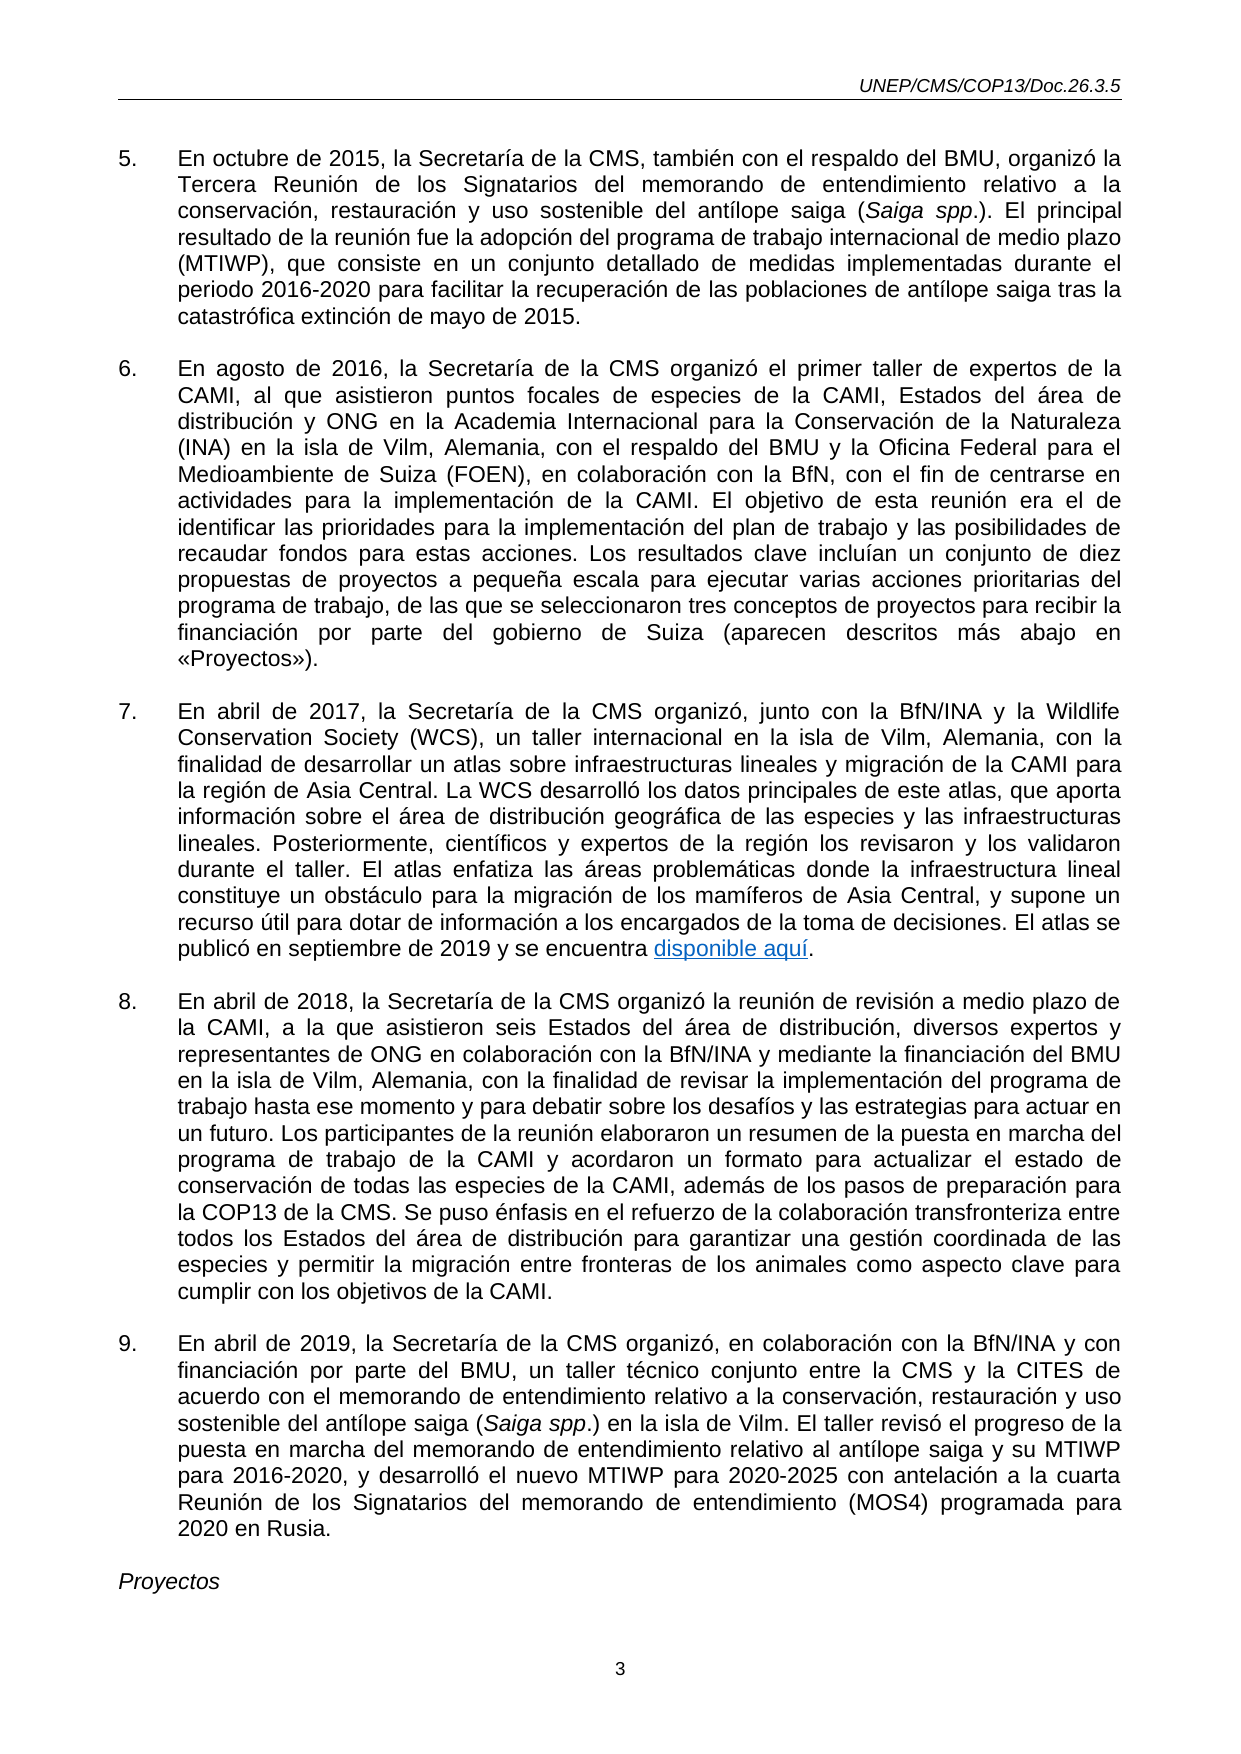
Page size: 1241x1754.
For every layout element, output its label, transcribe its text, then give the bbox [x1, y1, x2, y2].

text En octubre de 2015, la Secretaría de la CMS, también con el respaldo del BMU, organizó la Tercera Reunión de los Signatarios del memorando de entendimiento relativo a la conservación, restauración y uso sostenible del antílope saiga (Saiga spp.). El principal resultado de la reunión fue la adopción del programa de trabajo internacional de medio plazo (MTIWP), que consiste en un conjunto detallado de medidas implementadas durante el periodo 2016-2020 para facilitar la recuperación de las poblaciones de antílope saiga tras la catastrófica extinción de mayo de 2015. [118, 144, 1122, 329]
text En abril de 2017, la Secretaría de la CMS organizó, junto con la BfN/INA y la Wildlife Conservation Society (WCS), un taller internacional en la isla de Vilm, Alemania, con la finalidad de desarrollar un atlas sobre infraestructuras lineales y migración de la CAMI para la región de Asia Central. La WCS desarrolló los datos principales de este atlas, que aporta información sobre el área de distribución geográfica de las especies y las infraestructuras lineales. Posteriormente, científicos y expertos de la región los revisaron y los validaron durante el taller. El atlas enfatiza las áreas problemáticas donde la infraestructura lineal constituye un obstáculo para la migración de los mamíferos de Asia Central, y supone un recurso útil para dotar de información a los encargados de la toma de decisiones. El atlas se publicó en septiembre de 2019 y se encuentra disponible aquí. [118, 698, 1122, 961]
text Proyectos [118, 1568, 1122, 1594]
text En abril de 2018, la Secretaría de la CMS organizó la reunión de revisión a medio plazo de la CAMI, a la que asistieron seis Estados del área de distribución, diversos expertos y representantes de ONG en colaboración con la BfN/INA y mediante la financiación del BMU en la isla de Vilm, Alemania, con la finalidad de revisar la implementación del programa de trabajo hasta ese momento y para debatir sobre los desafíos y las estrategias para actuar en un futuro. Los participantes de la reunión elaboraron un resumen de la puesta en marcha del programa de trabajo de la CAMI y acordaron un formato para actualizar el estado de conservación de todas las especies de la CAMI, además de los pasos de preparación para la COP13 de la CMS. Se puso énfasis en el refuerzo de la colaboración transfronteriza entre todos los Estados del área de distribución para garantizar una gestión coordinada de las especies y permitir la migración entre fronteras de los animales como aspecto clave para cumplir con los objetivos de la CAMI. [118, 988, 1122, 1304]
text En abril de 2019, la Secretaría de la CMS organizó, en colaboración con la BfN/INA y con financiación por parte del BMU, un taller técnico conjunto entre la CMS y la CITES de acuerdo con el memorando de entendimiento relativo a la conservación, restauración y uso sostenible del antílope saiga (Saiga spp.) en la isla de Vilm. El taller revisó el progreso de la puesta en marcha del memorando de entendimiento relativo al antílope saiga y su MTIWP para 2016-2020, y desarrolló el nuevo MTIWP para 2020-2025 con antelación a la cuarta Reunión de los Signatarios del memorando de entendimiento (MOS4) programada para 2020 en Rusia. [118, 1330, 1122, 1541]
text En agosto de 2016, la Secretaría de la CMS organizó el primer taller de expertos de la CAMI, al que asistieron puntos focales de especies de la CAMI, Estados del área de distribución y ONG en la Academia Internacional para la Conservación de la Naturaleza (INA) en la isla de Vilm, Alemania, con el respaldo del BMU y la Oficina Federal para el Medioambiente de Suiza (FOEN), en colaboración con la BfN, con el fin de centrarse en actividades para la implementación de la CAMI. El objetivo de esta reunión era el de identificar las prioridades para la implementación del plan de trabajo y las posibilidades de recaudar fondos para estas acciones. Los resultados clave incluían un conjunto de diez propuestas de proyectos a pequeña escala para ejecutar varias acciones prioritarias del programa de trabajo, de las que se seleccionaron tres conceptos de proyectos para recibir la financiación por parte del gobierno de Suiza (aparecen descritos más abajo en «Proyectos»). [118, 355, 1122, 672]
